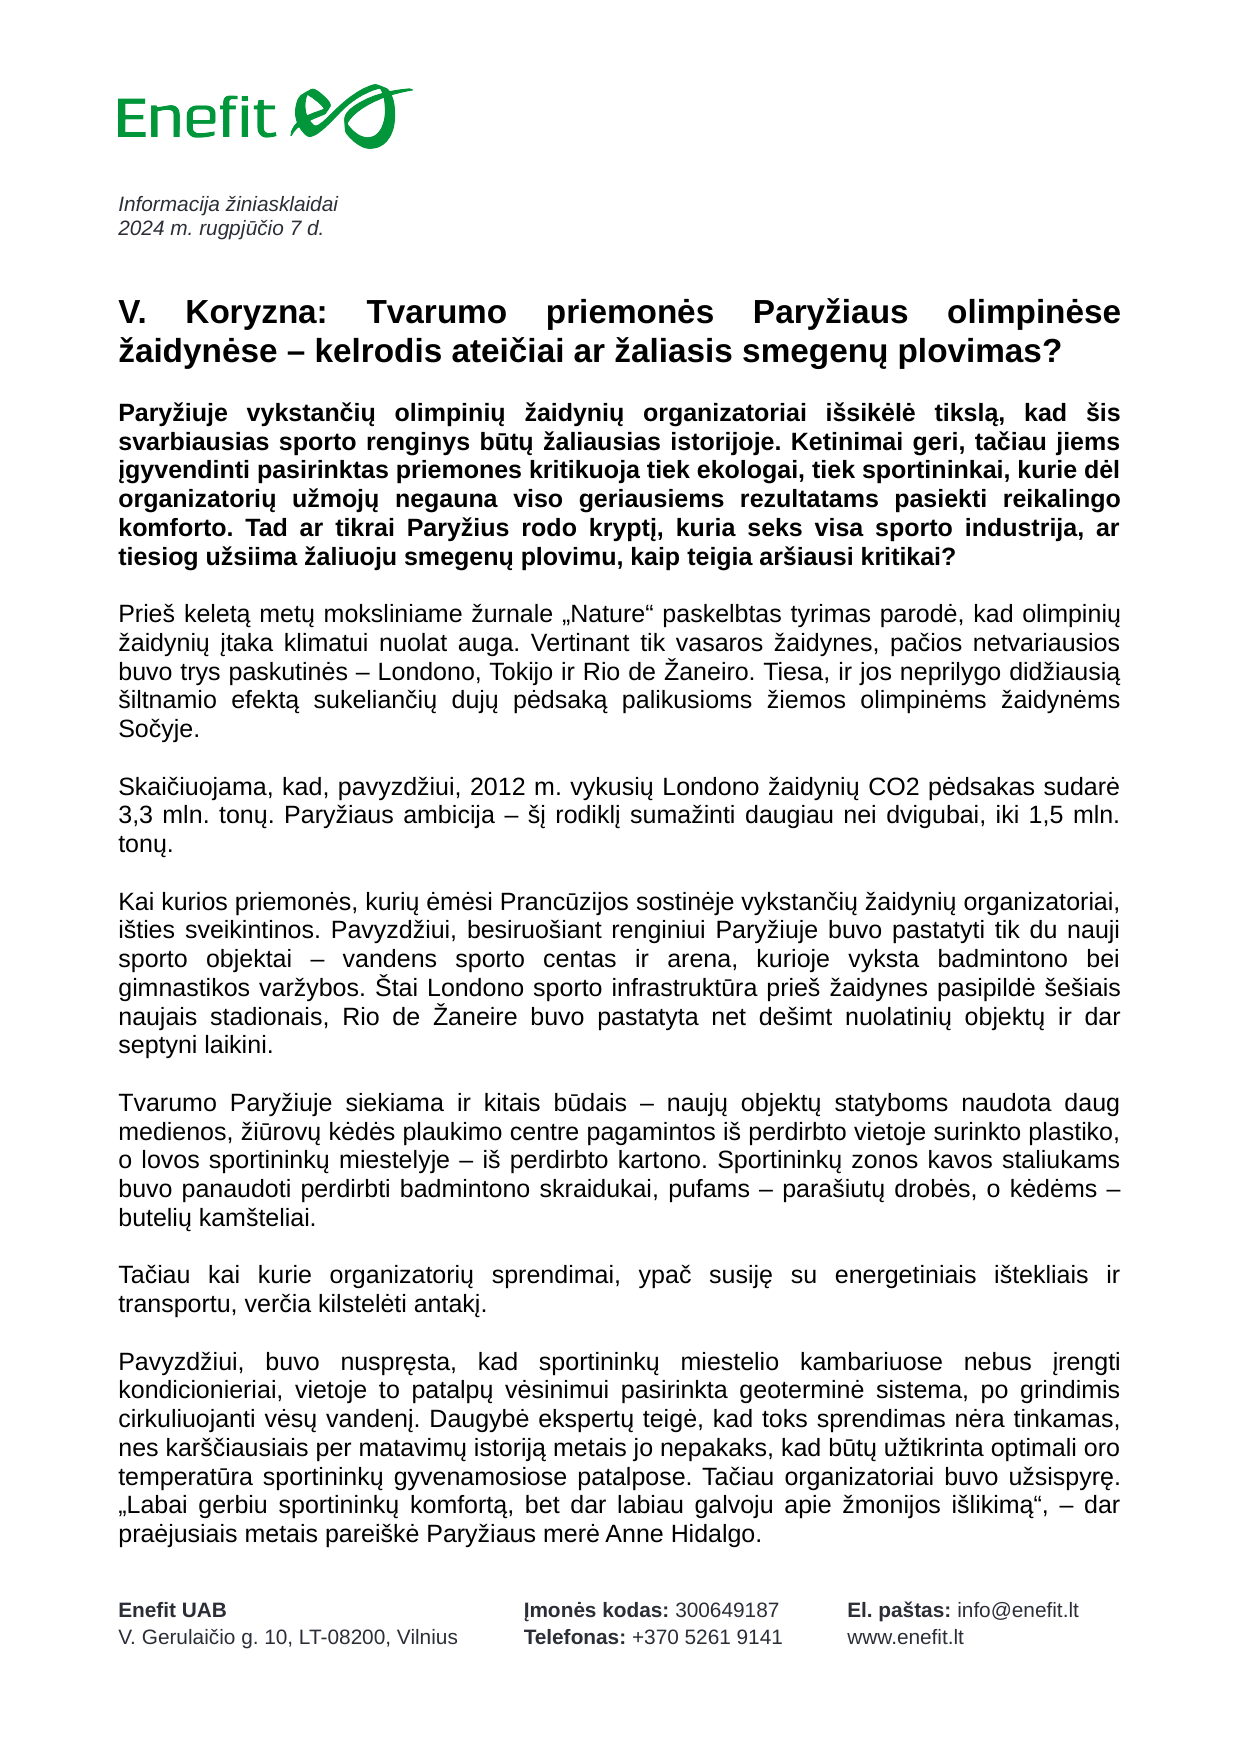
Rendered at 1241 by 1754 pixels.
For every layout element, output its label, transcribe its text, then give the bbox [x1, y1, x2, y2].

text Skaičiuojama, kad, pavyzdžiui, 2012 m. vykusių Londono žaidynių CO2 pėdsakas sudarė 3,3 mln. tonų. Paryžiaus ambicija – šį rodiklį sumažinti daugiau nei dvigubai, iki 1,5 mln. tonų. [118, 772, 1122, 858]
text Paryžiuje vykstančių olimpinių žaidynių organizatoriai išsikėlė tikslą, kad šis svarbiausias sporto renginys būtų žaliausias istorijoje. Ketinimai geri, tačiau jiems įgyvendinti pasirinktas priemones kritikuoja tiek ekologai, tiek sportininkai, kurie dėl organizatorių užmojų negauna viso geriausiems rezultatams pasiekti reikalingo komforto. Tad ar tikrai Paryžius rodo kryptį, kuria seks visa sporto industrija, ar tiesiog užsiima žaliuoju smegenų plovimu, kaip teigia aršiausi kritikai? [118, 398, 1122, 571]
text Tvarumo Paryžiuje siekiama ir kitais būdais – naujų objektų statyboms naudota daug medienos, žiūrovų kėdės plaukimo centre pagamintos iš perdirbto vietoje surinkto plastiko, o lovos sportininkų miestelyje – iš perdirbto kartono. Sportininkų zonos kavos staliukams buvo panaudoti perdirbti badmintono skraidukai, pufams – parašiutų drobės, o kėdėms – butelių kamšteliai. [118, 1088, 1122, 1232]
text Tačiau kai kurie organizatorių sprendimai, ypač susiję su energetiniais ištekliais ir transportu, verčia kilstelėti antakį. [118, 1261, 1122, 1318]
text V. Koryzna: Tvarumo priemonės Paryžiaus olimpinėse žaidynėse – kelrodis ateičiai ar žaliasis smegenų plovimas? [118, 292, 1122, 369]
picture [118, 84, 414, 149]
text Informacija žiniasklaidai [118, 192, 1122, 216]
text 2024 m. rugpjūčio 7 d. [118, 216, 1122, 240]
text Kai kurios priemonės, kurių ėmėsi Prancūzijos sostinėje vykstančių žaidynių organizatoriai, išties sveikintinos. Pavyzdžiui, besiruošiant renginiui Paryžiuje buvo pastatyti tik du nauji sporto objektai – vandens sporto centas ir arena, kurioje vyksta badmintono bei gimnastikos varžybos. Štai Londono sporto infrastruktūra prieš žaidynes pasipildė šešiais naujais stadionais, Rio de Žaneire buvo pastatyta net dešimt nuolatinių objektų ir dar septyni laikini. [118, 887, 1122, 1059]
text Prieš keletą metų moksliniame žurnale „Nature“ paskelbtas tyrimas parodė, kad olimpinių žaidynių įtaka klimatui nuolat auga. Vertinant tik vasaros žaidynes, pačios netvariausios buvo trys paskutinės – Londono, Tokijo ir Rio de Žaneiro. Tiesa, ir jos neprilygo didžiausią šiltnamio efektą sukeliančių dujų pėdsaką palikusioms žiemos olimpinėms žaidynėms Sočyje. [118, 599, 1122, 743]
text Pavyzdžiui, buvo nuspręsta, kad sportininkų miestelio kambariuose nebus įrengti kondicionieriai, vietoje to patalpų vėsinimui pasirinkta geoterminė sistema, po grindimis cirkuliuojanti vėsų vandenį. Daugybė ekspertų teigė, kad toks sprendimas nėra tinkamas, nes karščiausiais per matavimų istoriją metais jo nepakaks, kad būtų užtikrinta optimali oro temperatūra sportininkų gyvenamosiose patalpose. Tačiau organizatoriai buvo užsispyrę. „Labai gerbiu sportininkų komfortą, bet dar labiau galvoju apie žmonijos išlikimą“, – dar praėjusiais metais pareiškė Paryžiaus merė Anne Hidalgo. [118, 1347, 1122, 1548]
